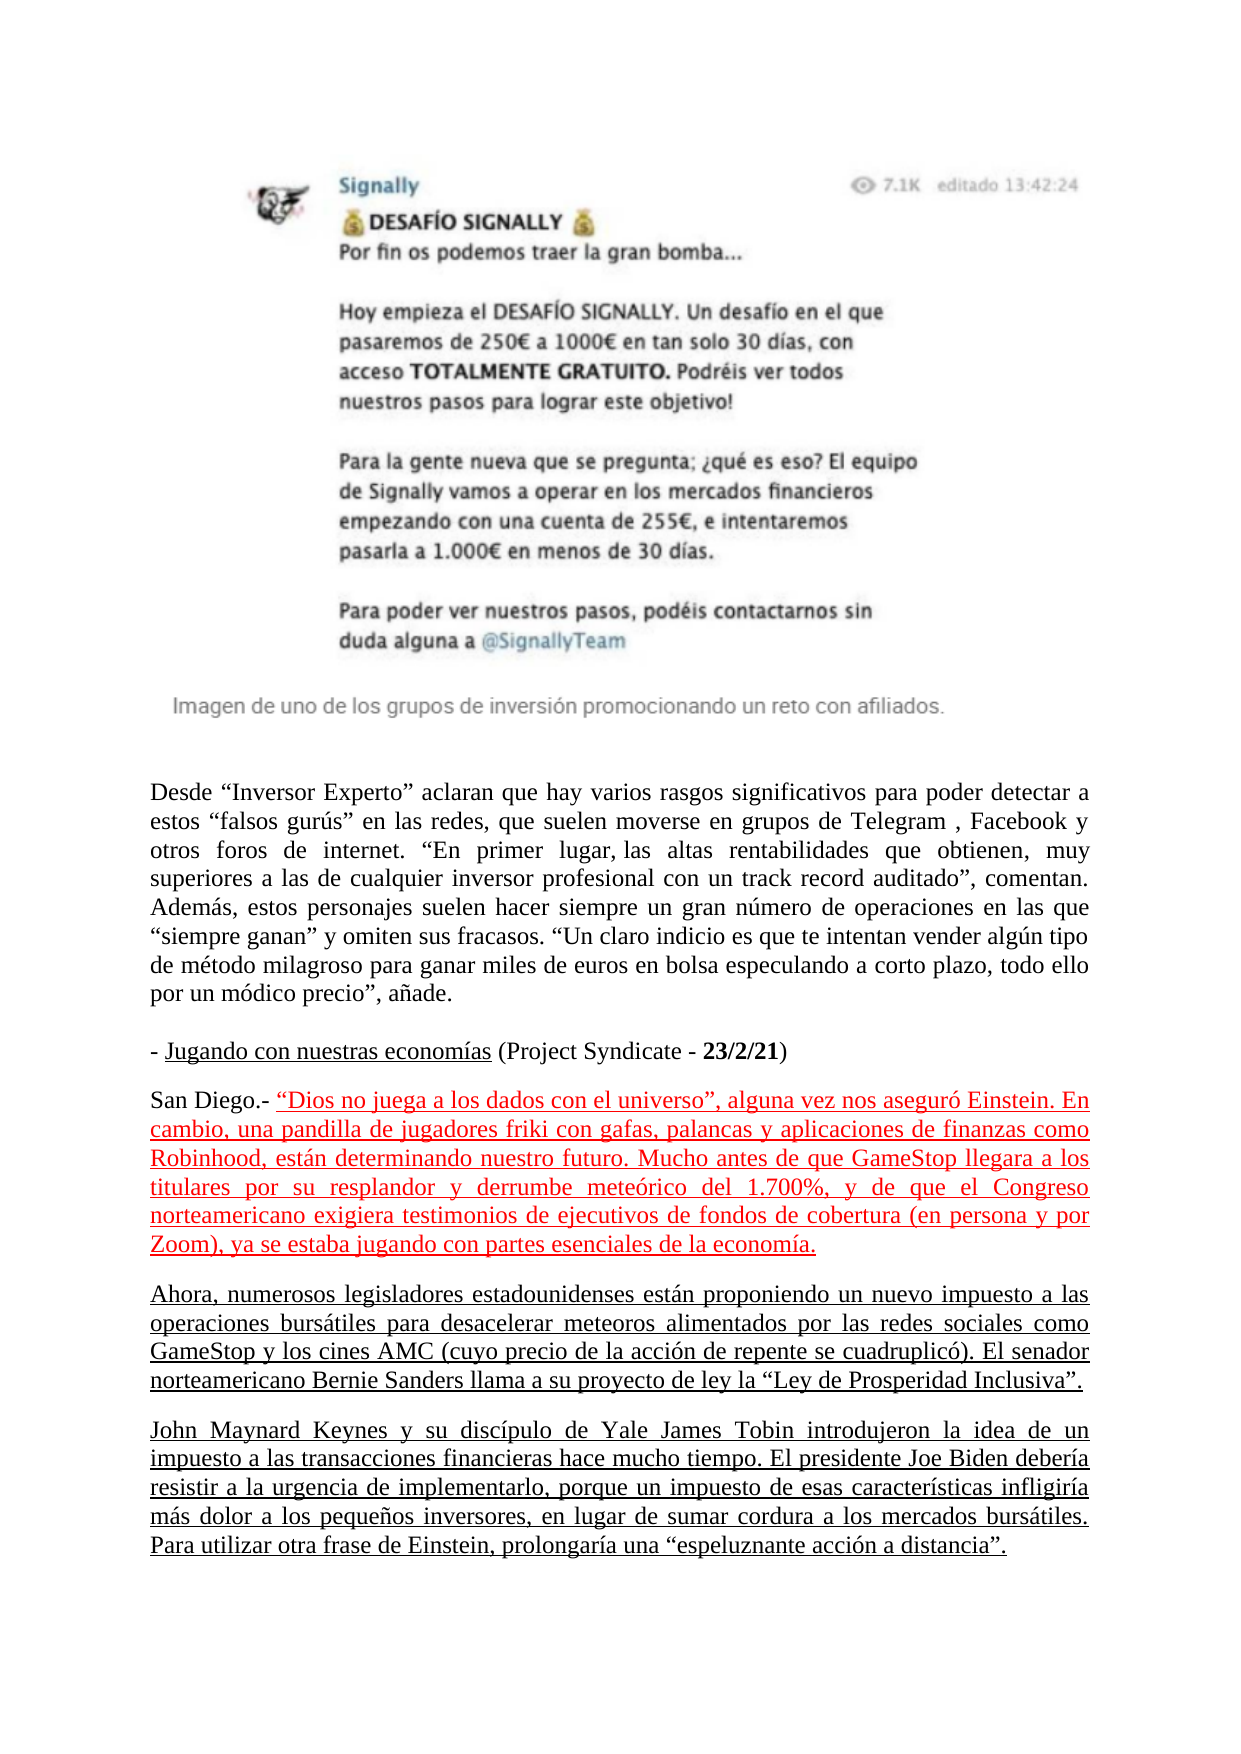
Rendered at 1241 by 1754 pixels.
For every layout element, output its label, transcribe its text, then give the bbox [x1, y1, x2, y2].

text San Diego.- “Dios no juega a los dados con el universo”, alguna vez nos aseguró Einstein. En cambio, una pandilla de jugadores friki con gafas, palancas y aplicaciones de finanzas como Robinhood, están determinando nuestro futuro. Mucho antes de que GameStop llegara a los titulares por su resplandor y derrumbe meteórico del 1.700%, y de que el Congreso norteamericano exigiera testimonios de ejecutivos de fondos de cobertura (en persona y por Zoom), ya se estaba jugando con partes esenciales de la economía. [150, 1086, 1090, 1139]
text John Maynard Keynes y su discípulo de Yale James Tobin introdujeron la idea de un impuesto a las transacciones financieras hace mucho tiempo. El presidente Joe Biden debería resistir a la urgencia de implementarlo, porque un impuesto de esas características infligiría más dolor a los pequeños inversores, en lugar de sumar cordura a los mercados bursátiles. Para utilizar otra frase de Einstein, prolongaría una “espeluznante acción a distancia”. [150, 1470, 1090, 1558]
text Ahora, numerosos legisladores estadounidenses están proponiendo un nuevo impuesto a las operaciones bursátiles para desacelerar meteoros alimentados por las redes sociales como GameStop y los cines AMC (cuyo precio de la acción de repente se cuadruplicó). El senador norteamericano Bernie Sanders llama a su proyecto de ley la “Ley de Prosperidad Inclusiva”. [150, 1279, 1090, 1304]
text Ahora, numerosos legisladores estadounidenses están proponiendo un nuevo impuesto a las operaciones bursátiles para desacelerar meteoros alimentados por las redes sociales como GameStop y los cines AMC (cuyo precio de la acción de repente se cuadruplicó). El senador norteamericano Bernie Sanders llama a su proyecto de ley la “Ley de Prosperidad Inclusiva”. [150, 1305, 1090, 1333]
text Ahora, numerosos legisladores estadounidenses están proponiendo un nuevo impuesto a las operaciones bursátiles para desacelerar meteoros alimentados por las redes sociales como GameStop y los cines AMC (cuyo precio de la acción de repente se cuadruplicó). El senador norteamericano Bernie Sanders llama a su proyecto de ley la “Ley de Prosperidad Inclusiva”. [150, 1334, 1090, 1361]
picture [150, 150, 1091, 740]
text Desde “Inversor Experto” aclaran que hay varios rasgos significativos para poder detectar a estos “falsos gurús” en las redes, que suelen moverse en grupos de Telegram , Facebook y otros foros de internet. “En primer lugar, las altas rentabilidades que obtienen, muy superiores a las de cualquier inversor profesional con un track record auditado”, comentan. Además, estos personajes suelen hacer siempre un gran número de operaciones en las que “siempre ganan” y omiten sus fracasos. “Un claro indicio es que te intentan vender algún tipo de método milagroso para ganar miles de euros en bolsa especulando a corto plazo, todo ello por un módico precio”, añade. [150, 777, 1090, 1007]
text - Jugando con nuestras economías (Project Syndicate - 23/2/21) [150, 1036, 1090, 1065]
text Ahora, numerosos legisladores estadounidenses están proponiendo un nuevo impuesto a las operaciones bursátiles para desacelerar meteoros alimentados por las redes sociales como GameStop y los cines AMC (cuyo precio de la acción de repente se cuadruplicó). El senador norteamericano Bernie Sanders llama a su proyecto de ley la “Ley de Prosperidad Inclusiva”. [150, 1363, 1090, 1394]
